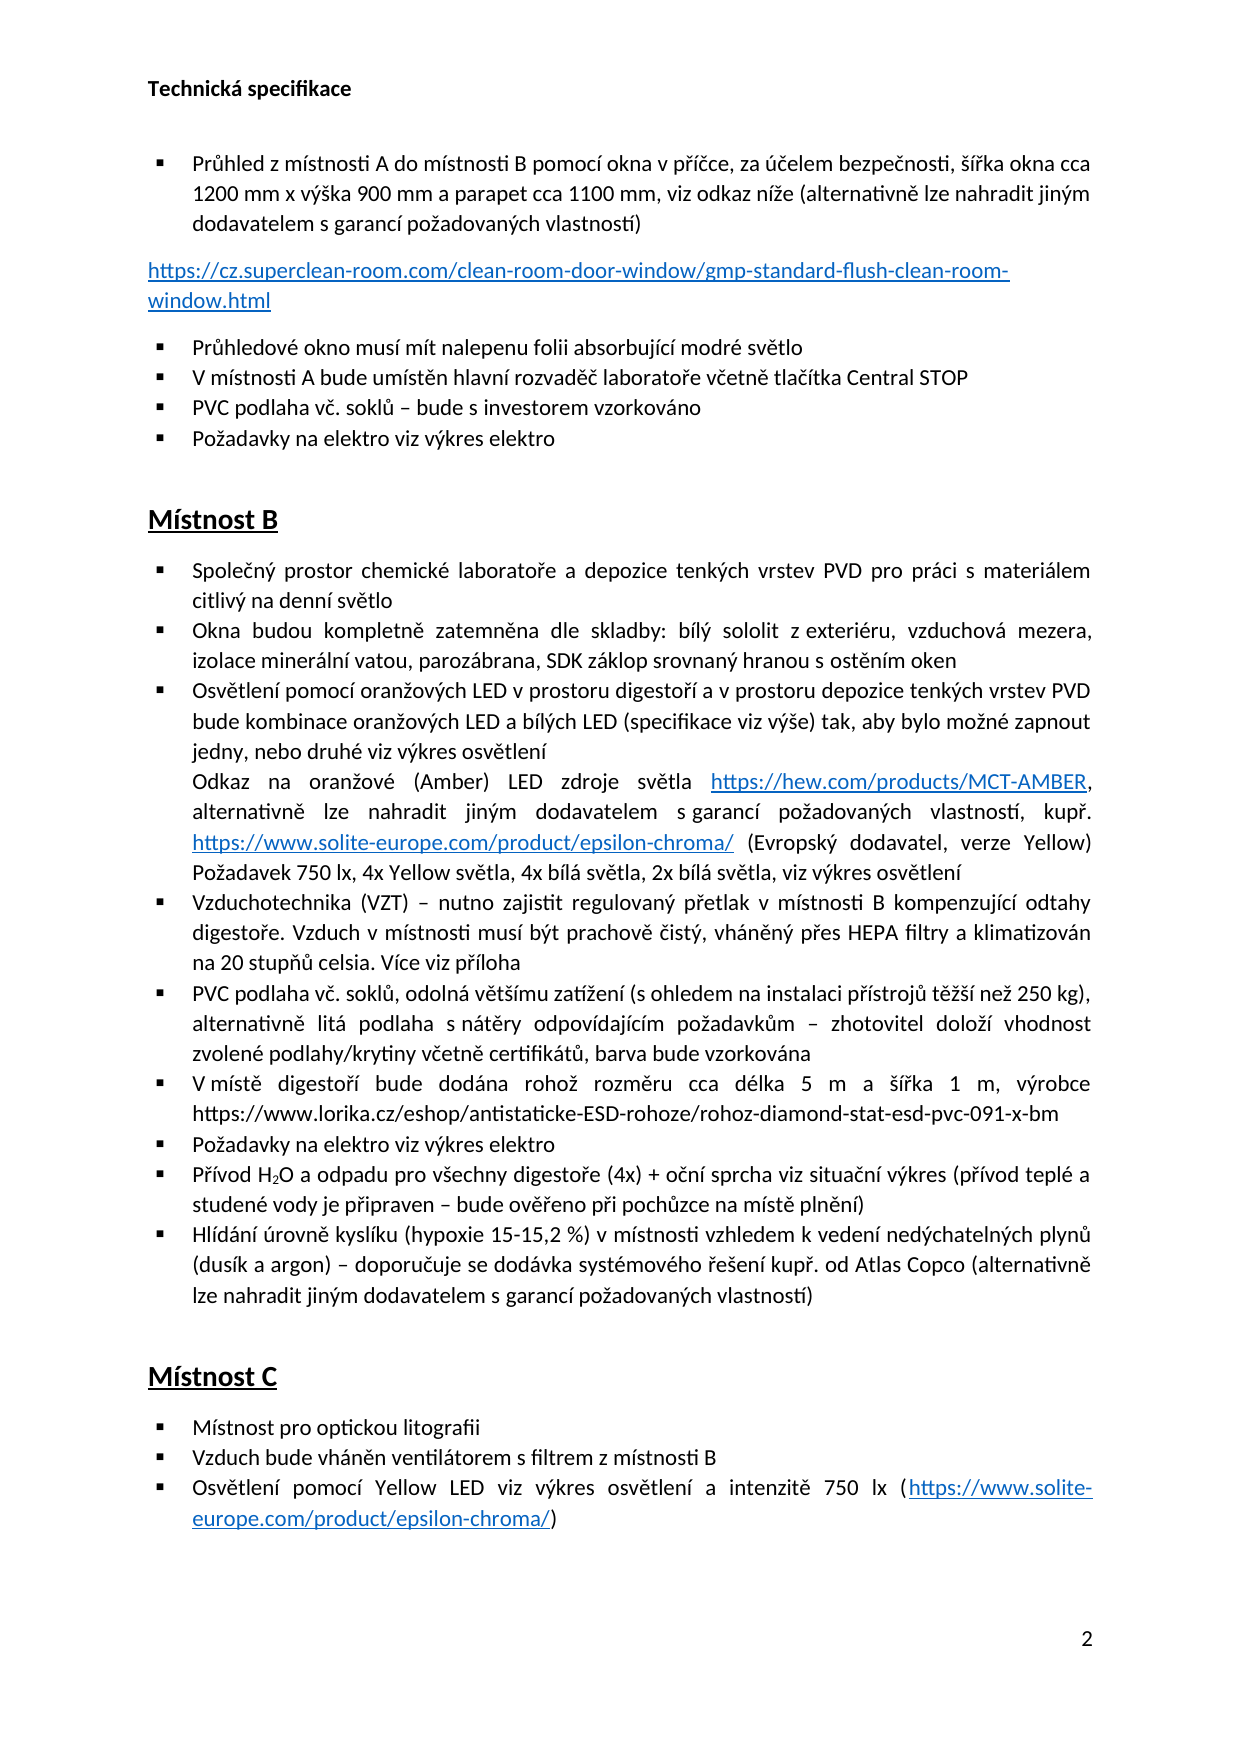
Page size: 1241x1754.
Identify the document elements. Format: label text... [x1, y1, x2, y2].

text Místnost B [148, 501, 1093, 536]
list Vzduch bude vháněn ventilátorem s filtrem z místnosti B [154, 1443, 1093, 1471]
list V místě digestoří bude dodána rohož rozměru cca délka 5 m a šířka 1 m, výrobce https://www.lorika.cz/eshop/antistaticke-ESD-rohoze/rohoz-diamond-stat-esd-pvc-091-x-bm [154, 1069, 1093, 1128]
list Požadavky na elektro viz výkres elektro [154, 424, 1093, 452]
list Vzduchotechnika (VZT) – nutno zajistit regulovaný přetlak v místnosti B kompenzující odtahy digestoře. Vzduch v místnosti musí být prachově čistý, vháněný přes HEPA filtry a klimatizován na 20 stupňů celsia. Více viz příloha [154, 888, 1093, 977]
list Odkaz na oranžové (Amber) LED zdroje světla https://hew.com/products/MCT-AMBER, alternativně lze nahradit jiným dodavatelem s garancí požadovaných vlastností, kupř. https://www.solite-europe.com/product/epsilon-chroma/ (Evropský dodavatel, verze Yellow) Požadavek 750 lx, 4x Yellow světla, 4x bílá světla, 2x bílá světla, viz výkres osvětlení [192, 767, 1093, 886]
list Hlídání úrovně kyslíku (hypoxie 15-15,2 %) v místnosti vzhledem k vedení nedýchatelných plynů (dusík a argon) – doporučuje se dodávka systémového řešení kupř. od Atlas Copco (alternativně lze nahradit jiným dodavatelem s garancí požadovaných vlastností) [154, 1220, 1093, 1309]
list Okna budou kompletně zatemněna dle skladby: bílý sololit z exteriéru, vzduchová mezera, izolace minerální vatou, parozábrana, SDK záklop srovnaný hranou s ostěním oken [154, 616, 1093, 674]
list Přívod H2O a odpadu pro všechny digestoře (4x) + oční sprcha viz situační výkres (přívod teplé a studené vody je připraven – bude ověřeno při pochůzce na místě plnění) [154, 1160, 1093, 1218]
list Místnost pro optickou litografii [154, 1413, 1093, 1441]
text Místnost C [148, 1358, 1093, 1393]
list Požadavky na elektro viz výkres elektro [154, 1130, 1093, 1158]
list Průhled z místnosti A do místnosti B pomocí okna v příčce, za účelem bezpečnosti, šířka okna cca 1200 mm x výška 900 mm a parapet cca 1100 mm, viz odkaz níže (alternativně lze nahradit jiným dodavatelem s garancí požadovaných vlastností) [154, 149, 1093, 237]
list Osvětlení pomocí Yellow LED viz výkres osvětlení a intenzitě 750 lx (https://www.solite-europe.com/product/epsilon-chroma/) [154, 1473, 1093, 1532]
list PVC podlaha vč. soklů, odolná většímu zatížení (s ohledem na instalaci přístrojů těžší než 250 kg), alternativně litá podlaha s nátěry odpovídajícím požadavkům – zhotovitel doloží vhodnost zvolené podlahy/krytiny včetně certifikátů, barva bude vzorkována [154, 979, 1093, 1067]
text https://cz.superclean-room.com/clean-room-door-window/gmp-standard-flush-clean-room-window.html [148, 256, 1093, 314]
list V místnosti A bude umístěn hlavní rozvaděč laboratoře včetně tlačítka Central STOP [154, 363, 1093, 391]
list Osvětlení pomocí oranžových LED v prostoru digestoří a v prostoru depozice tenkých vrstev PVD bude kombinace oranžových LED a bílých LED (specifikace viz výše) tak, aby bylo možné zapnout jedny, nebo druhé viz výkres osvětlení [154, 677, 1093, 765]
list PVC podlaha vč. soklů – bude s investorem vzorkováno [154, 393, 1093, 421]
list Průhledové okno musí mít nalepenu folii absorbující modré světlo [154, 333, 1093, 361]
list Společný prostor chemické laboratoře a depozice tenkých vrstev PVD pro práci s materiálem citlivý na denní světlo [154, 556, 1093, 614]
